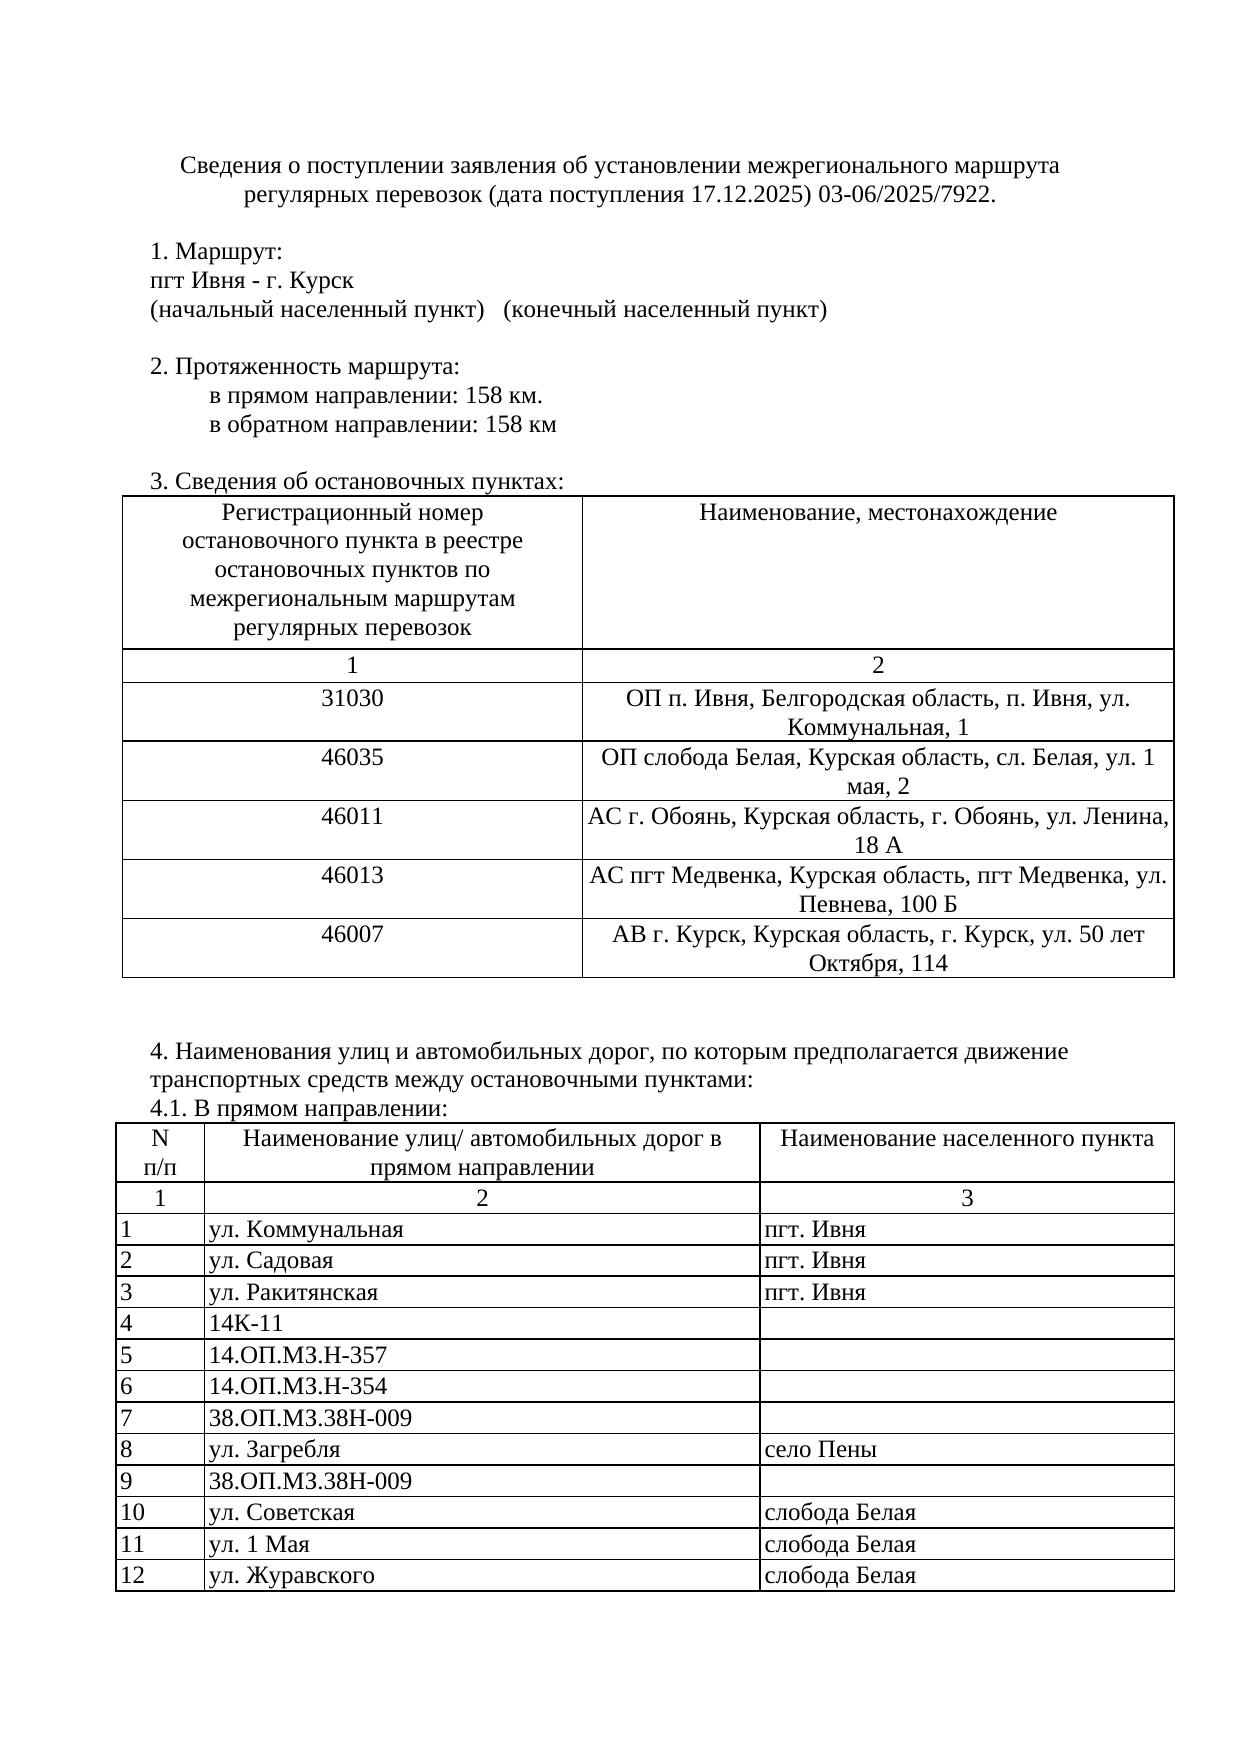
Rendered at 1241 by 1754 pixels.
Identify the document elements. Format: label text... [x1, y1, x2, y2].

table_cell слобода Белая [761, 1560, 1174, 1590]
table_cell 46007 [123, 919, 582, 977]
table_cell 46013 [123, 860, 582, 918]
table_cell 46035 [123, 742, 582, 799]
table_cell ул. Загребля [205, 1434, 759, 1464]
text пгт Ивня - г. Курск [150, 265, 1090, 294]
text 2. Протяженность маршрута: [150, 351, 1090, 380]
table_cell слобода Белая [761, 1497, 1174, 1527]
table_cell 38.ОП.МЗ.38Н-009 [205, 1466, 759, 1496]
table_cell 11 [117, 1529, 204, 1558]
table_cell 6 [117, 1371, 204, 1401]
table_cell ул. Журавского [205, 1560, 759, 1590]
table_header Регистрационный номер остановочного пункта в реестре остановочных пунктов по межрегиональным маршрутам регулярных перевозок [123, 497, 582, 648]
text 3. Сведения об остановочных пунктах: [150, 466, 1090, 495]
table_cell 14.ОП.МЗ.Н-354 [205, 1371, 759, 1401]
table_cell 9 [117, 1466, 204, 1496]
table_cell 31030 [123, 683, 582, 740]
text 4. Наименования улиц и автомобильных дорог, по которым предполагается движение транспортных средств между остановочными пунктами: [150, 1036, 1090, 1093]
text Сведения о поступлении заявления об установлении межрегионального маршрута регулярных перевозок (дата поступления 17.12.2025) 03-06/2025/7922. [150, 150, 1090, 207]
table_cell АС пгт Медвенка, Курская область, пгт Медвенка, ул. Певнева, 100 Б [583, 860, 1173, 918]
table_cell 38.ОП.МЗ.38Н-009 [205, 1403, 759, 1433]
table_cell ул. Ракитянская [205, 1277, 759, 1307]
table_cell пгт. Ивня [761, 1277, 1174, 1307]
table_header Наименование, местонахождение [583, 497, 1173, 648]
text (начальный населенный пункт) (конечный населенный пункт) [150, 294, 1090, 322]
table_cell ОП слобода Белая, Курская область, сл. Белая, ул. 1 мая, 2 [583, 742, 1173, 799]
table_cell 1 [117, 1183, 204, 1212]
table_cell 3 [761, 1183, 1174, 1212]
table_cell [761, 1466, 1174, 1496]
text в прямом направлении: 158 км. [150, 380, 1090, 409]
table_header Наименование населенного пункта [761, 1124, 1174, 1181]
table_cell 2 [583, 650, 1173, 681]
table_cell 8 [117, 1434, 204, 1464]
table_cell ул. Советская [205, 1497, 759, 1527]
table_cell [761, 1371, 1174, 1401]
table_cell ул. Коммунальная [205, 1214, 759, 1244]
table_cell пгт. Ивня [761, 1214, 1174, 1244]
table_cell 14К-11 [205, 1308, 759, 1338]
table_cell [761, 1308, 1174, 1338]
table_cell 2 [117, 1246, 204, 1275]
table_cell 46011 [123, 801, 582, 858]
table_cell 14.ОП.МЗ.Н-357 [205, 1340, 759, 1370]
table_cell [761, 1340, 1174, 1370]
table_cell 7 [117, 1403, 204, 1433]
table_cell 2 [205, 1183, 759, 1212]
table_cell пгт. Ивня [761, 1246, 1174, 1275]
table_header N п/п [117, 1124, 204, 1181]
table_cell 4 [117, 1308, 204, 1338]
table_cell 5 [117, 1340, 204, 1370]
table_cell [761, 1403, 1174, 1433]
table_cell ул. Садовая [205, 1246, 759, 1275]
table_cell АС г. Обоянь, Курская область, г. Обоянь, ул. Ленина, 18 А [583, 801, 1173, 858]
text 4.1. В прямом направлении: [150, 1093, 1090, 1122]
table_cell ул. 1 Мая [205, 1529, 759, 1558]
text 1. Маршрут: [150, 236, 1090, 265]
table_cell 1 [123, 650, 582, 681]
table_cell слобода Белая [761, 1529, 1174, 1558]
table_cell АВ г. Курск, Курская область, г. Курск, ул. 50 лет Октября, 114 [583, 919, 1173, 977]
table_cell 10 [117, 1497, 204, 1527]
table_cell 3 [117, 1277, 204, 1307]
table_header Наименование улиц/ автомобильных дорог в прямом направлении [205, 1124, 759, 1181]
table_cell 1 [117, 1214, 204, 1244]
table_cell ОП п. Ивня, Белгородская область, п. Ивня, ул. Коммунальная, 1 [583, 683, 1173, 740]
table_cell 12 [117, 1560, 204, 1590]
text в обратном направлении: 158 км [150, 409, 1090, 437]
table_cell село Пены [761, 1434, 1174, 1464]
